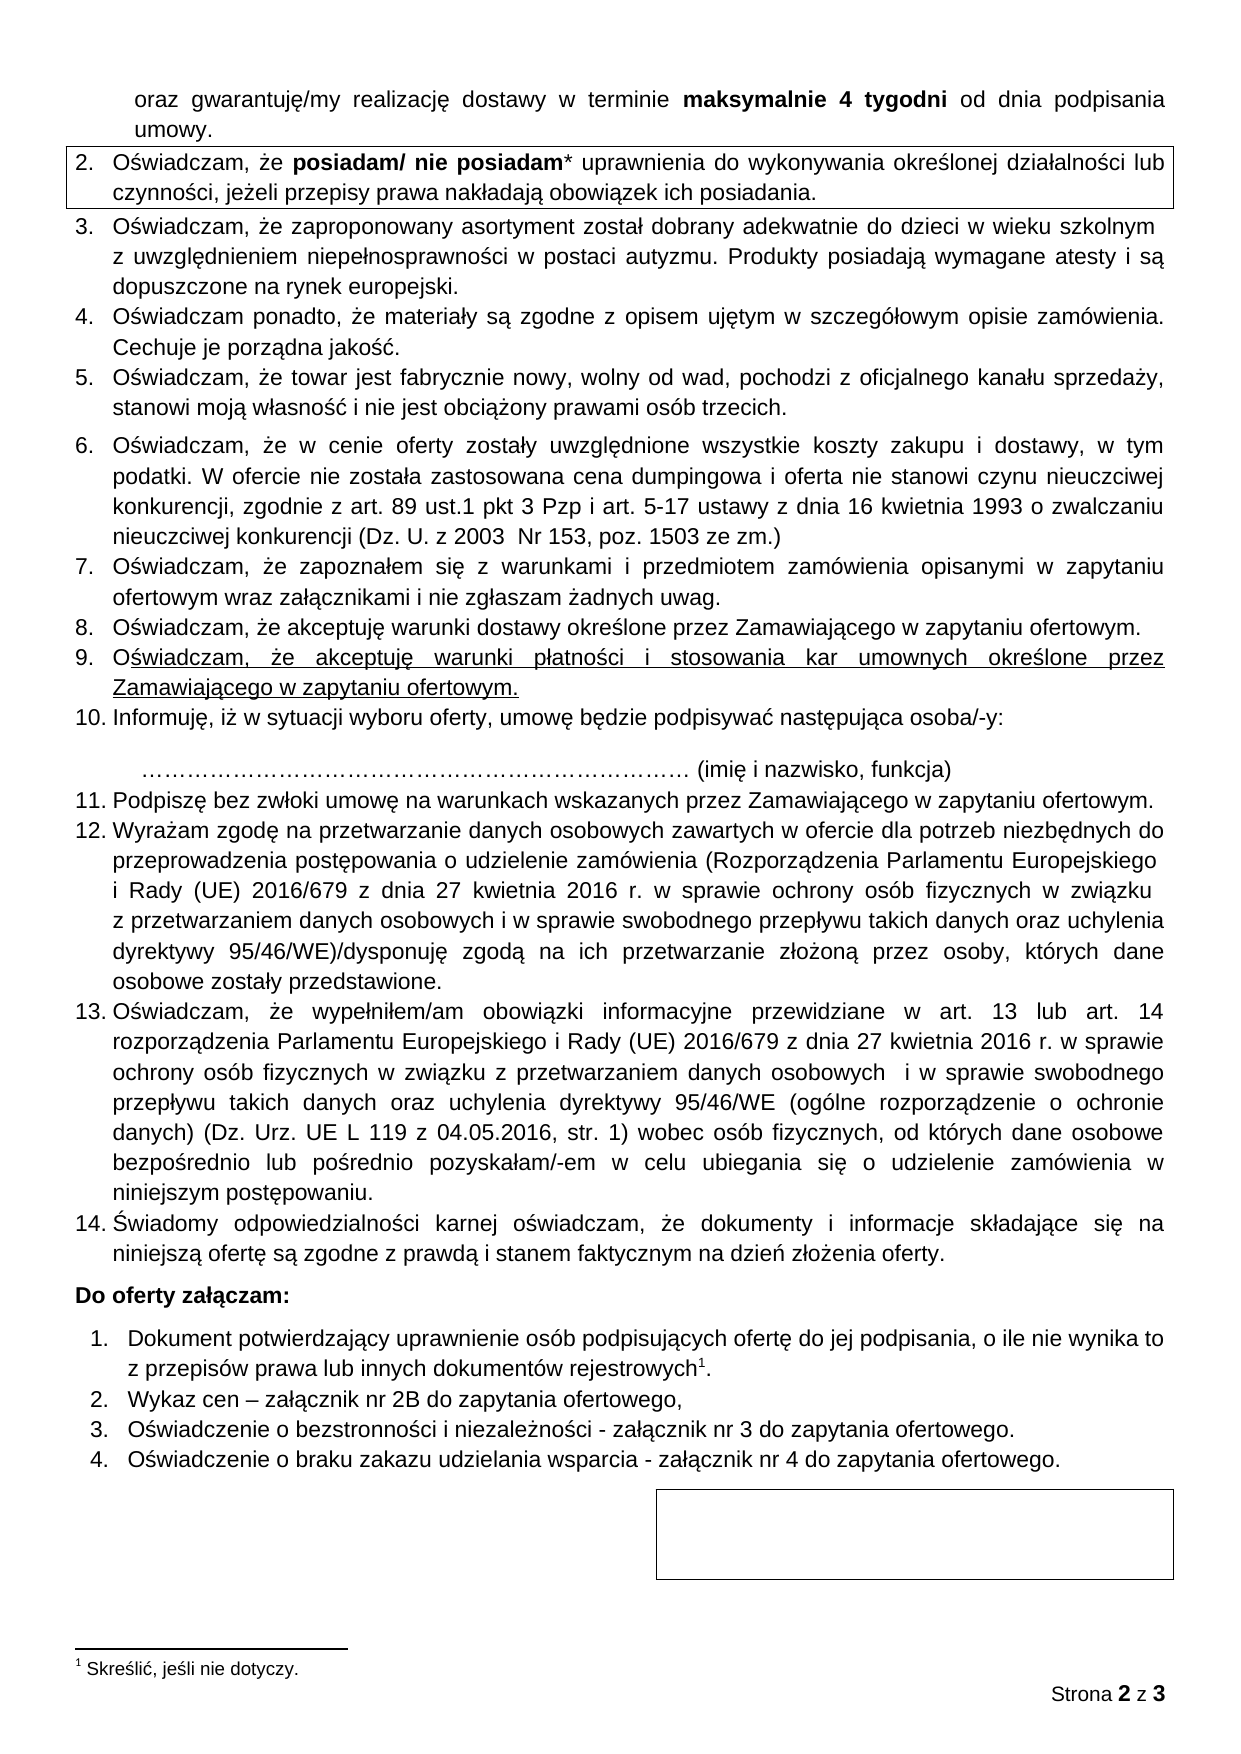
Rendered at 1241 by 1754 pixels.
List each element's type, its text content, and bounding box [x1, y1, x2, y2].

list Wyrażam zgodę na przetwarzanie danych osobowych zawartych w ofercie dla potrzeb niezbędnych do przeprowadzenia postępowania o udzielenie zamówienia (Rozporządzenia Parlamentu Europejskiego i Rady (UE) 2016/679 z dnia 27 kwietnia 2016 r. w sprawie ochrony osób fizycznych w związku z przetwarzaniem danych osobowych i w sprawie swobodnego przepływu takich danych oraz uchylenia dyrektywy 95/46/WE)/dysponuję zgodą na ich przetwarzanie złożoną przez osoby, których dane osobowe zostały przedstawione. [75, 817, 1165, 994]
list Wykaz cen – załącznik nr 2B do zapytania ofertowego, [90, 1386, 1165, 1412]
list Dokument potwierdzający uprawnienie osób podpisujących ofertę do jej podpisania, o ile nie wynika to z przepisów prawa lub innych dokumentów rejestrowych. [90, 1325, 1165, 1382]
list Oświadczam, że towar jest fabrycznie nowy, wolny od wad, pochodzi z oficjalnego kanału sprzedaży, stanowi moją własność i nie jest obciążony prawami osób trzecich. [75, 364, 1165, 420]
list Oświadczam, że zaproponowany asortyment został dobrany adekwatnie do dzieci w wieku szkolnym z uwzględnieniem niepełnosprawności w postaci autyzmu. Produkty posiadają wymagane atesty i są dopuszczone na rynek europejski. [75, 213, 1165, 299]
list Oświadczam, że akceptuję warunki dostawy określone przez Zamawiającego w zapytaniu ofertowym. [75, 614, 1165, 640]
list Oświadczam, że wypełniłem/am obowiązki informacyjne przewidziane w art. 13 lub art. 14 rozporządzenia Parlamentu Europejskiego i Rady (UE) 2016/679 z dnia 27 kwietnia 2016 r. w sprawie ochrony osób fizycznych w związku z przetwarzaniem danych osobowych i w sprawie swobodnego przepływu takich danych oraz uchylenia dyrektywy 95/46/WE (ogólne rozporządzenie o ochronie danych) (Dz. Urz. UE L 119 z 04.05.2016, str. 1) wobec osób fizycznych, od których dane osobowe bezpośrednio lub pośrednio pozyskałam/-em w celu ubiegania się o udzielenie zamówienia w niniejszym postępowaniu. [75, 998, 1165, 1206]
list Podpiszę bez zwłoki umowę na warunkach wskazanych przez Zamawiającego w zapytaniu ofertowym. [75, 787, 1165, 813]
list Informuję, iż w sytuacji wyboru oferty, umowę będzie podpisywać następująca osoba/-y: [75, 704, 1165, 731]
list Oświadczam, że posiadam/ nie posiadam* uprawnienia do wykonywania określonej działalności lub czynności, jeżeli przepisy prawa nakładają obowiązek ich posiadania. [67, 147, 1173, 208]
list Oświadczam, że zapoznałem się z warunkami i przedmiotem zamówienia opisanymi w zapytaniu ofertowym wraz załącznikami i nie zgłaszam żadnych uwag. [75, 553, 1165, 610]
list Oświadczam, że akceptuję warunki płatności i stosowania kar umownych określone przez Zamawiającego w zapytaniu ofertowym. [75, 644, 1165, 700]
list Oświadczenie o bezstronności i niezależności - załącznik nr 3 do zapytania ofertowego. [90, 1416, 1165, 1442]
list Świadomy odpowiedzialności karnej oświadczam, że dokumenty i informacje składające się na niniejszą ofertę są zgodne z prawdą i stanem faktycznym na dzień złożenia oferty. [75, 1209, 1165, 1266]
text Do oferty załączam: [75, 1282, 1165, 1309]
list Oświadczam, że w cenie oferty zostały uwzględnione wszystkie koszty zakupu i dostawy, w tym podatki. W ofercie nie została zastosowana cena dumpingowa i oferta nie stanowi czynu nieuczciwej konkurencji, zgodnie z art. 89 ust.1 pkt 3 Pzp i art. 5-17 ustawy z dnia 16 kwietnia 1993 o zwalczaniu nieuczciwej konkurencji (Dz. U. z 2003 Nr 153, poz. 1503 ze zm.) [75, 432, 1165, 549]
list Oświadczenie o braku zakazu udzielania wsparcia - załącznik nr 4 do zapytania ofertowego. [90, 1446, 1165, 1472]
text oraz gwarantuję/my realizację dostawy w terminie maksymalnie 4 tygodni od dnia podpisania umowy. [134, 86, 1165, 142]
text ……………………………………………………………… (imię i nazwisko, funkcja) [75, 756, 1165, 783]
list Oświadczam ponadto, że materiały są zgodne z opisem ujętym w szczegółowym opisie zamówienia. Cechuje je porządna jakość. [75, 303, 1165, 360]
